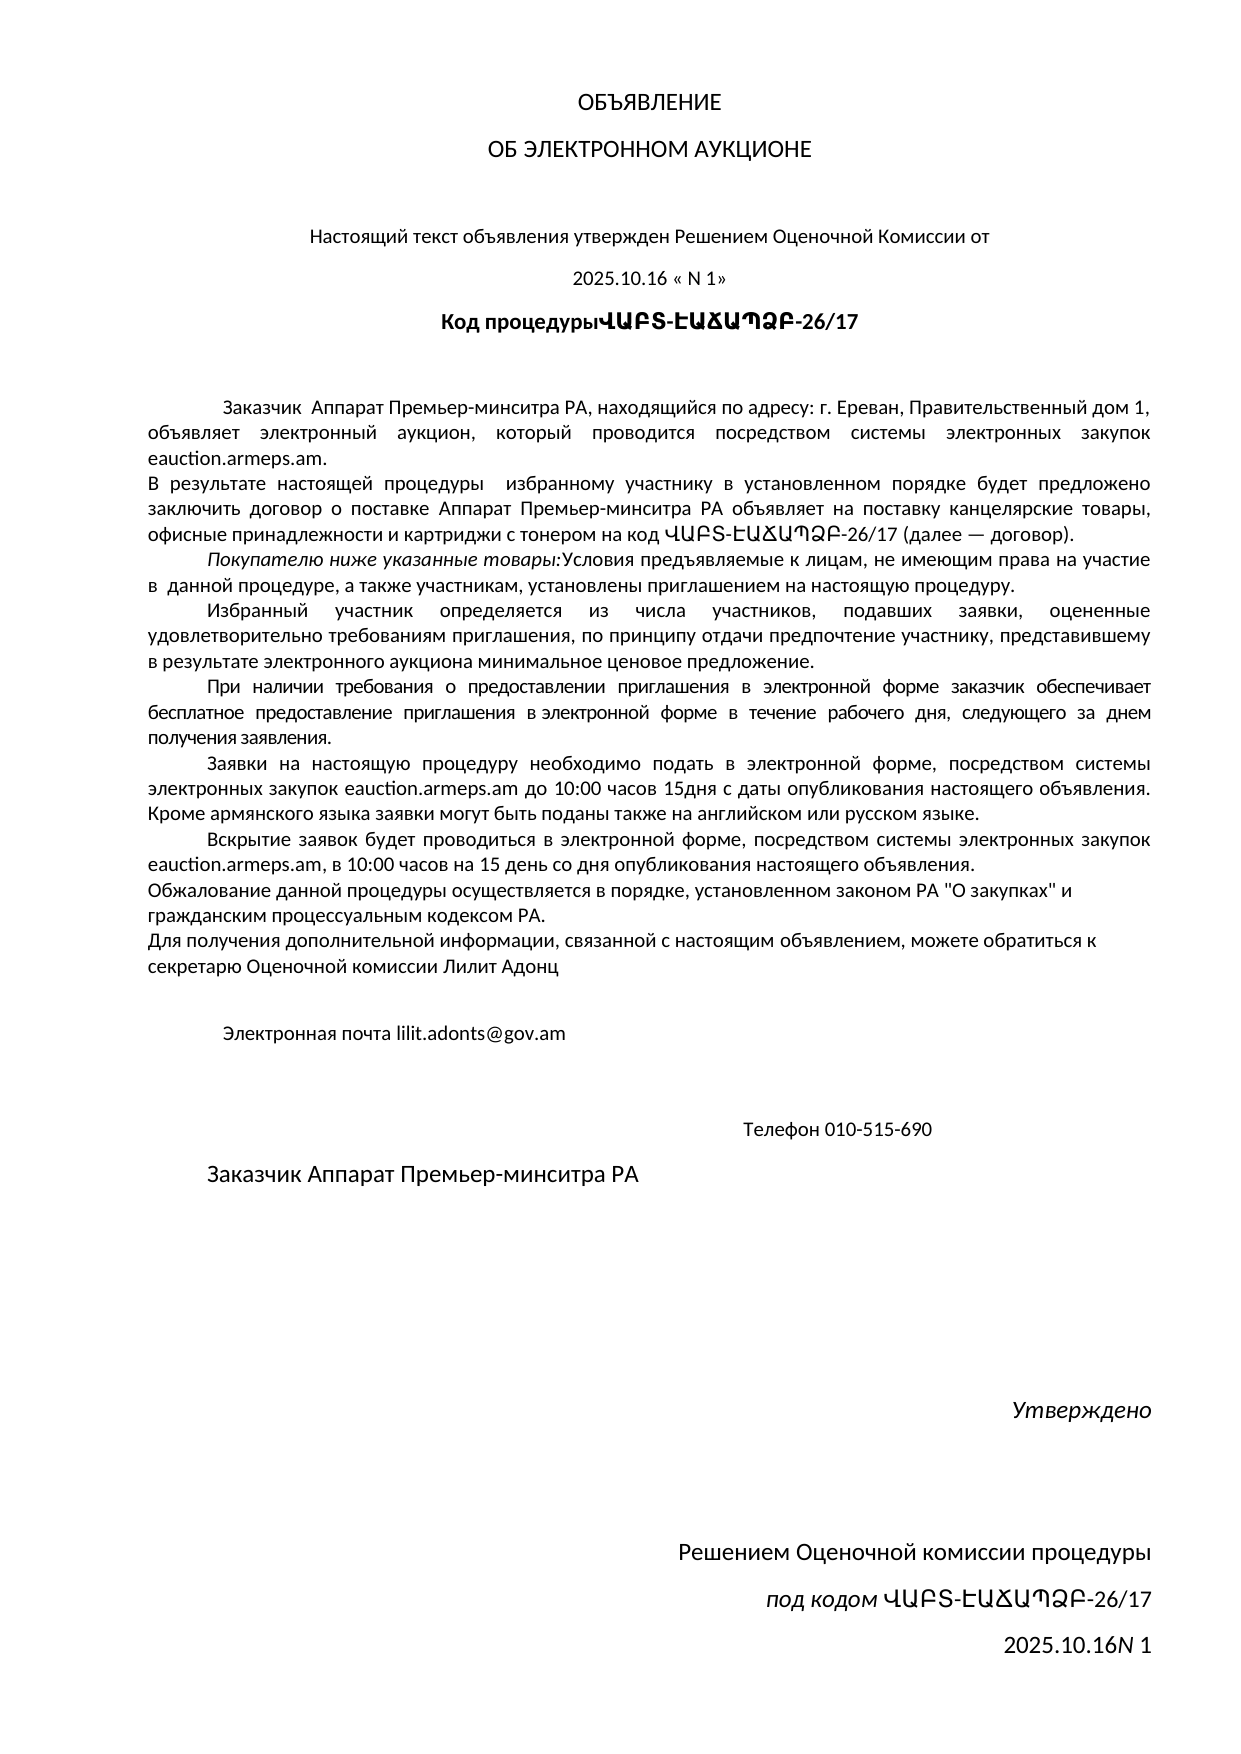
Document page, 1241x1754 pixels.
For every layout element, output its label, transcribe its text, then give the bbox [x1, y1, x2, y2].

text Настоящий текст объявления утвержден Решением Оценочной Комиссии от [148, 223, 1152, 248]
text под кодом ՎԱԲՏ-ԷԱՃԱՊՁԲ-26/17 2025.10.16 N 1 [148, 1583, 1152, 1659]
text В результате настоящей процедуры избранному участнику в установленном порядке будет предложено заключить договор о поставке Аппарат Премьер-минситра РА объявляет на поставку канцелярские товары, офисные принадлежности и картриджи с тонером на код ՎԱԲՏ-ԷԱՃԱՊՁԲ-26/17 (далее — договор). [148, 470, 1152, 546]
text Код процедурыՎԱԲՏ-ԷԱՃԱՊՁԲ-26/17 [148, 307, 1152, 335]
text Заказчик Аппарат Премьер-минситра РА, находящийся по адресу: г. Ереван, Правительственный дом 1, [148, 394, 1152, 419]
text Избранный участник определяется из числа участников, подавших заявки, оцененные удовлетворительно требованиям приглашения, по принципу отдачи предпочтение участнику, представившему в результате электронного аукциона минимальное ценовое предложение. [148, 597, 1152, 673]
text Электронная почта lilit.adonts@gov.am [148, 1021, 1152, 1046]
text ОБЪЯВЛЕНИЕ [148, 86, 1152, 117]
text Заказчик Аппарат Премьер-минситра РА [148, 1158, 1152, 1189]
text ОБ ЭЛЕКТРОННОМ АУКЦИОНЕ [148, 134, 1152, 164]
text 2025.10.16 « N 1» [148, 265, 1152, 290]
text Решением Оценочной комиссии процедуры [148, 1536, 1152, 1567]
text Вскрытие заявок будет проводиться в электронной форме, посредством системы электронных закупок eauction.armeps.am, в 10:00 часов на 15 день со дня опубликования настоящего объявления. [148, 826, 1152, 877]
text Телефон 010-515-690 [325, 1063, 1152, 1142]
text объявляет электронный аукцион, который проводится посредством системы электронных закупок eauction.armeps.am. [148, 419, 1152, 470]
text Обжалование данной процедуры осуществляется в порядке, установленном законом РА "О закупках" и гражданским процессуальным кодексом РА. [148, 877, 1152, 928]
text Покупателю ниже указанные товары:Условия предъявляемые к лицам, не имеющим права на участие в данной процедуре, а также участникам, установлены приглашением на настоящую процедуру. [148, 546, 1152, 597]
text При наличии требования о предоставлении приглашения в электронной форме заказчик обеспечивает бесплатное предоставление приглашения в электронной форме в течение рабочего дня, следующего за днем получения заявления. [148, 673, 1152, 750]
text Утверждено [148, 1394, 1152, 1425]
text Заявки на настоящую процедуру необходимо подать в электронной форме, посредством системы электронных закупок eauction.armeps.am до 10:00 часов 15дня с даты опубликования настоящего объявления. Кроме армянского языка заявки могут быть поданы также на английском или русском языке. [148, 750, 1152, 826]
text Для получения дополнительной информации, связанной с настоящим объявлением, можете обратиться к секретарю Оценочной комиссии Лилит Адонц [148, 928, 1152, 978]
